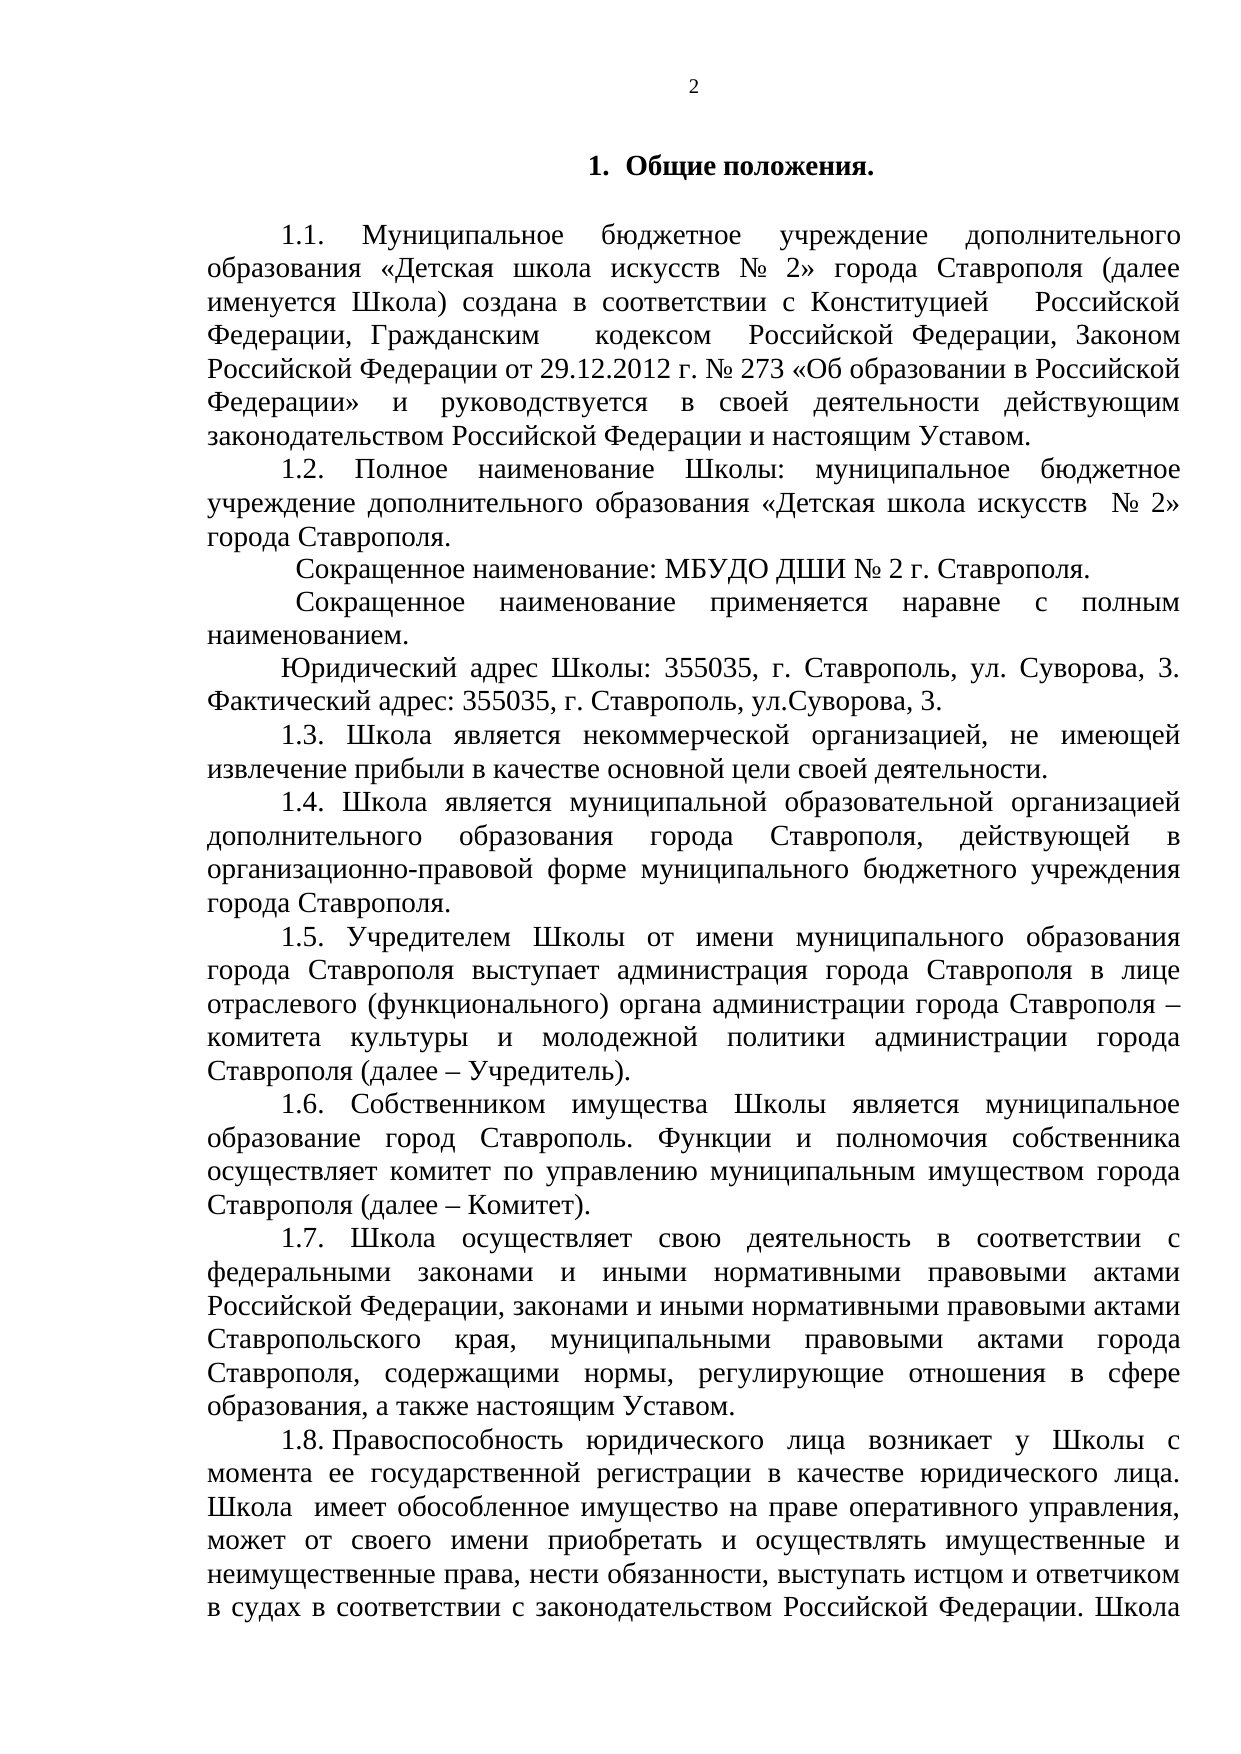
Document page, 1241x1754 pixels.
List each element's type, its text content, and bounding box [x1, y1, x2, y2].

text Юридический адрес Школы: 355035, г. Ставрополь, ул. Суворова, 3. Фактический адрес: 355035, г. Ставрополь, ул.Суворова, 3. [207, 651, 1181, 717]
text 1.5. Учредителем Школы от имени муниципального образования города Ставрополя выступает администрация города Ставрополя в лице отраслевого (функционального) органа администрации города Ставрополя – комитета культуры и молодежной политики администрации города Ставрополя (далее – Учредитель). [207, 919, 1181, 1086]
text 1.2. Полное наименование Школы: муниципальное бюджетное учреждение дополнительного образования «Детская школа искусств № 2» города Ставрополя. [207, 452, 1181, 552]
text 1.7. Школа осуществляет свою деятельность в соответствии с федеральными законами и иными нормативными правовыми актами Российской Федерации, законами и иными нормативными правовыми актами Ставропольского края, муниципальными правовыми актами города Ставрополя, содержащими нормы, регулирующие отношения в сфере образования, а также настоящим Уставом. [207, 1221, 1181, 1422]
text Сокращенное наименование: МБУДО ДШИ № 2 г. Ставрополя. [207, 552, 1181, 585]
text Сокращенное наименование применяется наравне с полным наименованием. [207, 585, 1181, 651]
list Общие положения. [281, 148, 1181, 181]
text 1.6. Собственником имущества Школы является муниципальное образование город Ставрополь. Функции и полномочия собственника осуществляет комитет по управлению муниципальным имуществом города Ставрополя (далее – Комитет). [207, 1086, 1181, 1221]
text 1.1. Муниципальное бюджетное учреждение дополнительного образования «Детская школа искусств № 2» города Ставрополя (далее именуется Школа) создана в соответствии с Конституцией Российской Федерации, Гражданским кодексом Российской Федерации, Законом Российской Федерации от 29.12.2012 г. № 273 «Об образовании в Российской Федерации» и руководствуется в своей деятельности действующим законодательством Российской Федерации и настоящим Уставом. [207, 217, 1181, 452]
text 1.3. Школа является некоммерческой организацией, не имеющей извлечение прибыли в качестве основной цели своей деятельности. [207, 717, 1181, 784]
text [207, 1422, 1181, 1623]
text 1.4. Школа является муниципальной образовательной организацией дополнительного образования города Ставрополя, действующей в организационно-правовой форме муниципального бюджетного учреждения города Ставрополя. [207, 784, 1181, 919]
